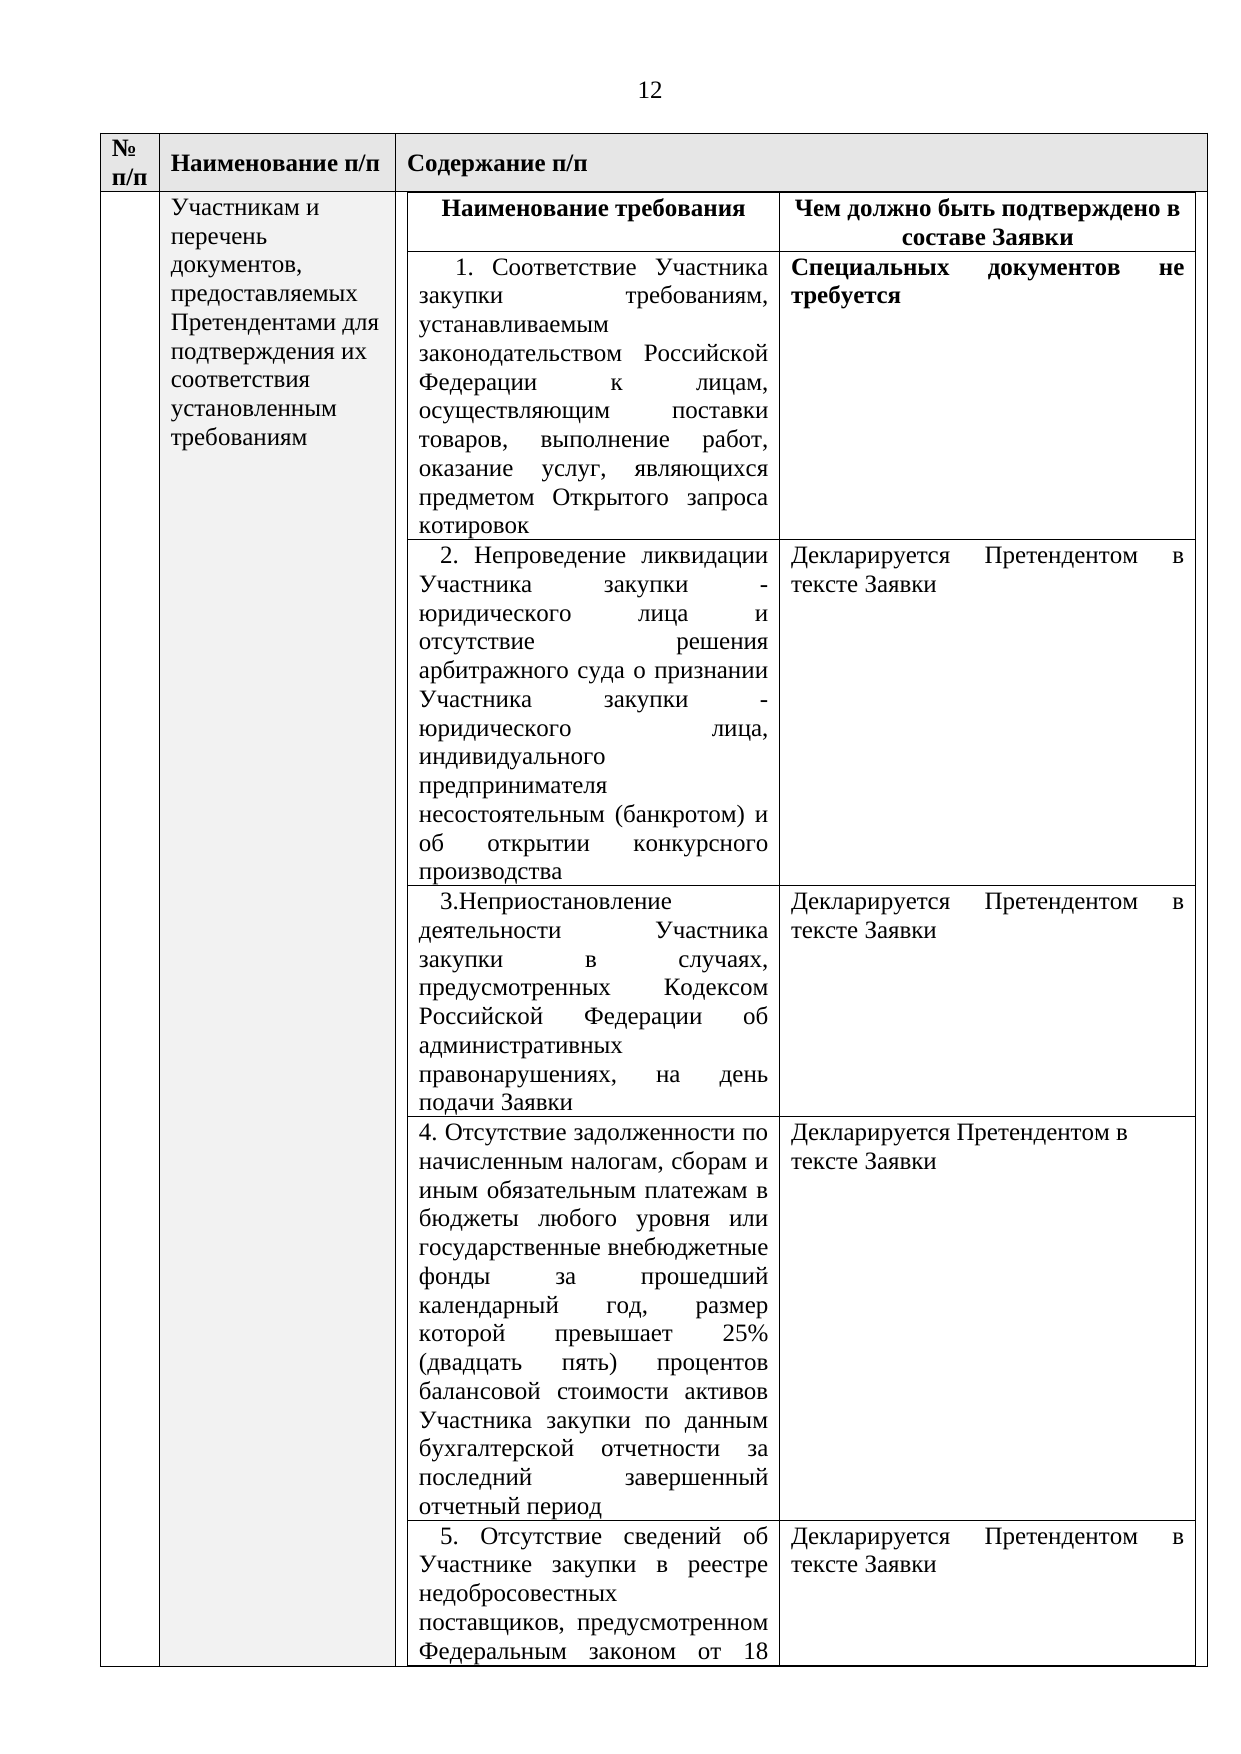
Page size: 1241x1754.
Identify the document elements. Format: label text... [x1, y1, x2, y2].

table_header № п/п [101, 134, 159, 191]
table_cell [101, 192, 159, 1666]
table_header Содержание п/п [396, 134, 1207, 191]
table_header Наименование п/п [160, 134, 395, 191]
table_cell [160, 192, 395, 1666]
